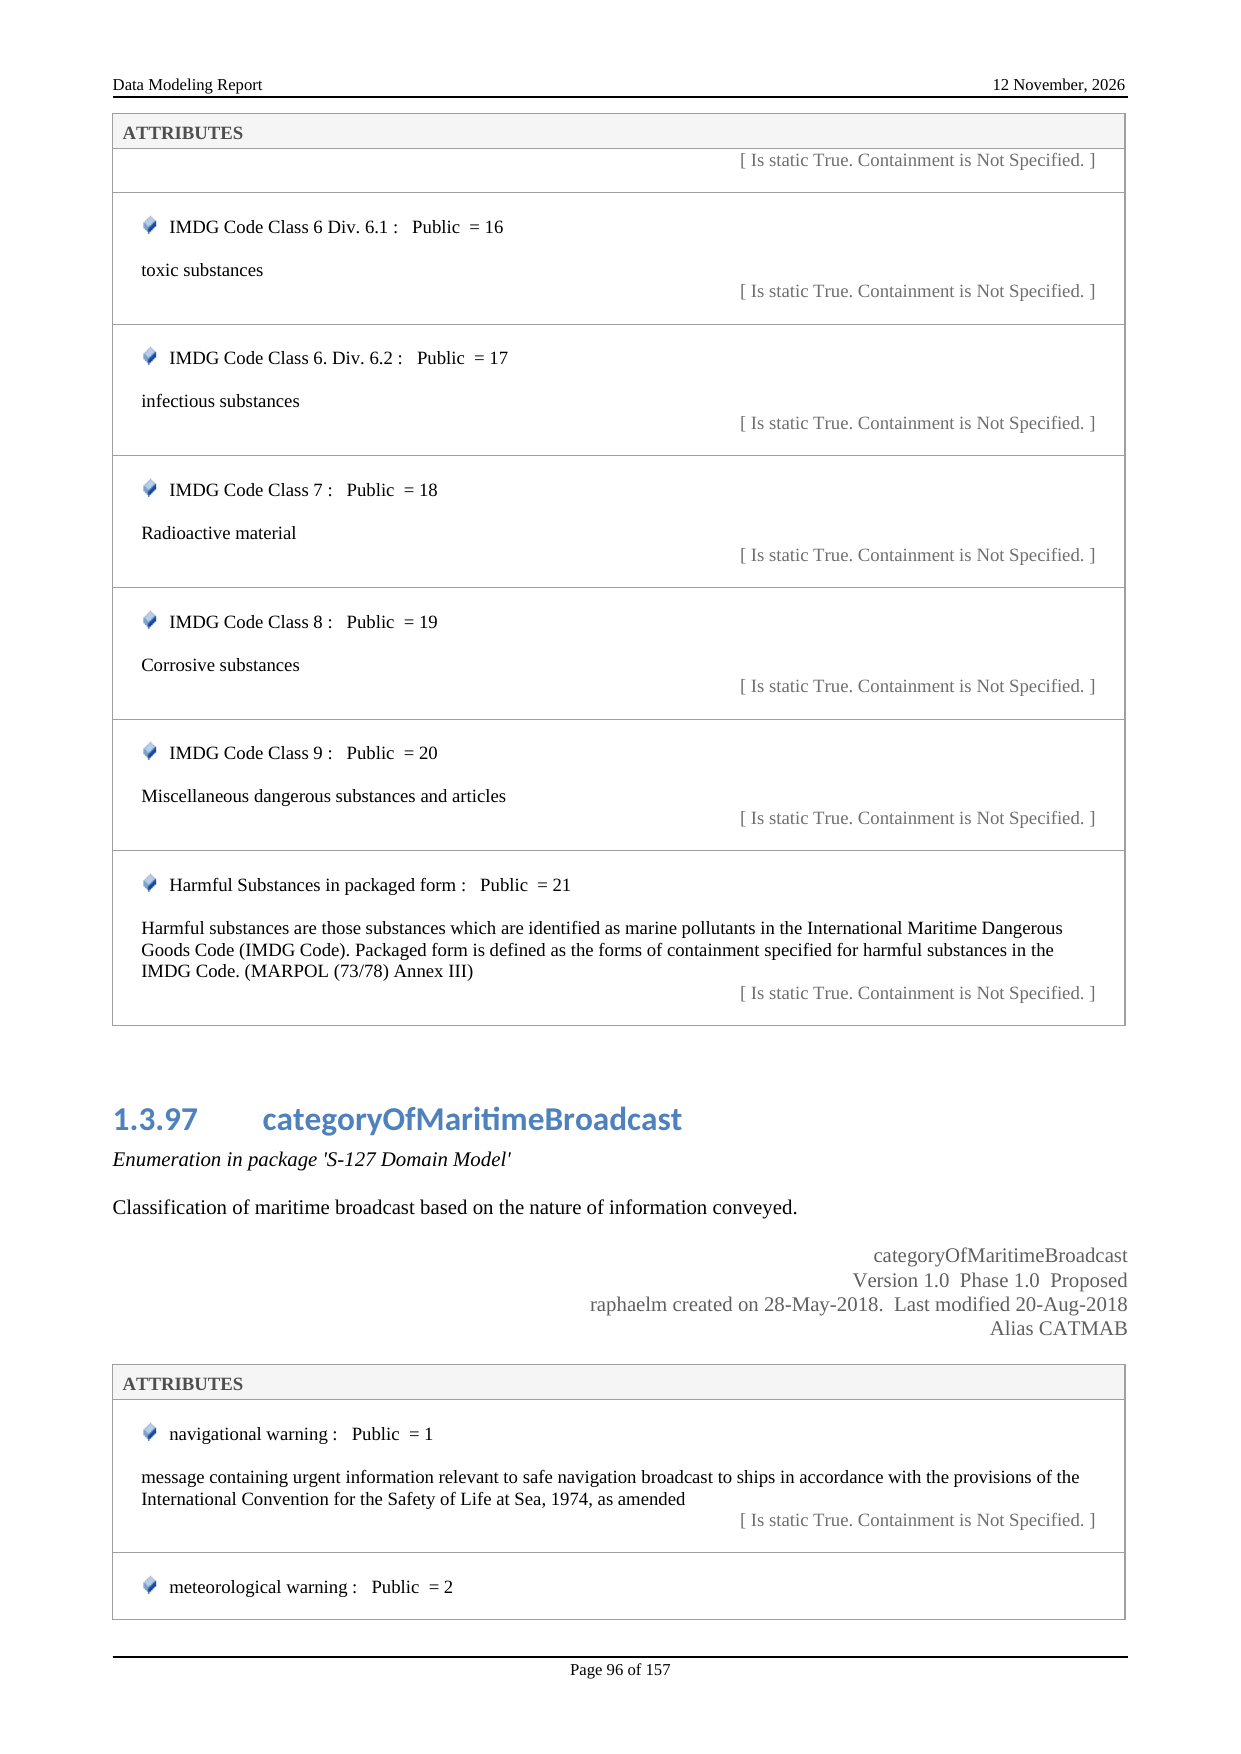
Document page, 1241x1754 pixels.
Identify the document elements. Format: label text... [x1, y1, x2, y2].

text raphaelm created on 28-May-2018. Last modified 20-Aug-2018 [112, 1292, 1128, 1316]
table_cell IMDG Code Class 6 Div. 6.1 : Public = 16 toxic substances [ Is static True. Containment is Not Specified. ] [113, 193, 1124, 323]
table_cell navigational warning : Public = 1 message containing urgent information relevant to safe navigation broadcast to ships in accordance with the provisions of the International Convention for the Safety of Life at Sea, 1974, as amended [ Is static True. Containment is Not Specified. ] [113, 1400, 1124, 1552]
picture [141, 214, 160, 234]
subtitle categoryOfMaritimeBroadcast [112, 1098, 1128, 1139]
table_cell IMDG Code Class 9 : Public = 20 Miscellaneous dangerous substances and articles [ Is static True. Containment is Not Specified. ] [113, 720, 1124, 850]
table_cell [113, 1553, 1124, 1619]
picture [141, 1421, 160, 1441]
picture [141, 477, 160, 497]
table_header ATTRIBUTES [113, 1365, 1124, 1399]
text Alias CATMAB [112, 1316, 1128, 1340]
picture [141, 872, 160, 892]
table_header ATTRIBUTES [113, 114, 1124, 148]
table_cell IMDG Code Class 8 : Public = 19 Corrosive substances [ Is static True. Containment is Not Specified. ] [113, 588, 1124, 718]
text categoryOfMaritimeBroadcast [112, 1243, 1128, 1267]
table_cell Harmful Substances in packaged form : Public = 21 Harmful substances are those substances which are identified as marine pollutants in the International Maritime Dangerous Goods Code (IMDG Code). Packaged form is defined as the forms of containment specified for harmful substances in the IMDG Code. (MARPOL (73/78) Annex III) [ Is static True. Containment is Not Specified. ] [113, 851, 1124, 1025]
text Classification of maritime broadcast based on the nature of information conveyed. [112, 1195, 1128, 1219]
picture [141, 609, 160, 629]
picture [141, 346, 160, 365]
table_cell IMDG Code Class 6. Div. 6.2 : Public = 17 infectious substances [ Is static True. Containment is Not Specified. ] [113, 325, 1124, 455]
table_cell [113, 149, 1124, 192]
picture [141, 741, 160, 760]
table_cell IMDG Code Class 7 : Public = 18 Radioactive material [ Is static True. Containment is Not Specified. ] [113, 456, 1124, 587]
picture [141, 1574, 160, 1594]
text Enumeration in package 'S-127 Domain Model' [112, 1147, 1128, 1171]
text Version 1.0 Phase 1.0 Proposed [112, 1267, 1128, 1292]
